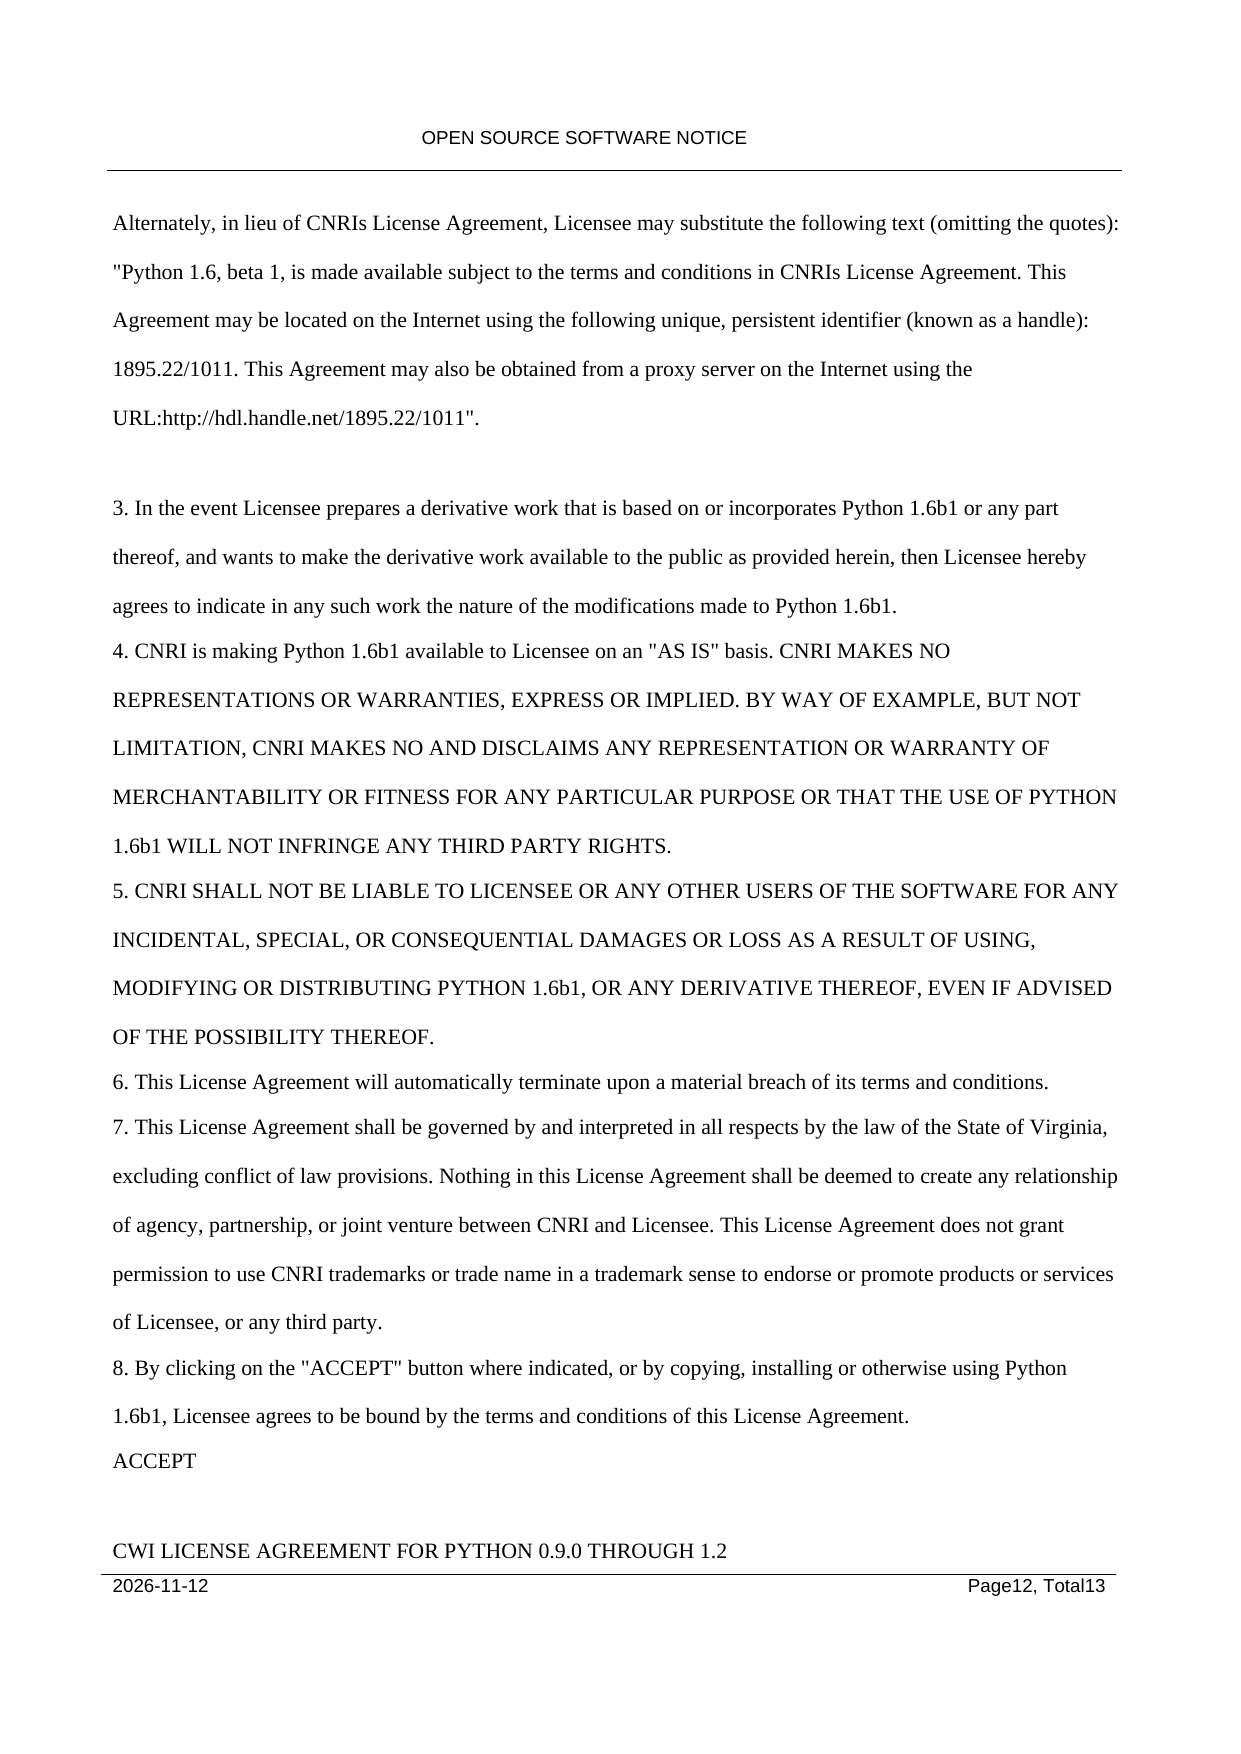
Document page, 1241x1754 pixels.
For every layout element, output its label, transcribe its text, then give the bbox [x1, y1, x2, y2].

text 7. This License Agreement shall be governed by and interpreted in all respects by the law of the State of Virginia, excluding conflict of law provisions. Nothing in this License Agreement shall be deemed to create any relationship of agency, partnership, or joint venture between CNRI and Licensee. This License Agreement does not grant permission to use CNRI trademarks or trade name in a trademark sense to endorse or promote products or services of Licensee, or any third party. [112, 1111, 1128, 1338]
text Alternately, in lieu of CNRIs License Agreement, Licensee may substitute the following text (omitting the quotes): "Python 1.6, beta 1, is made available subject to the terms and conditions in CNRIs License Agreement. This Agreement may be located on the Internet using the following unique, persistent identifier (known as a handle): 1895.22/1011. This Agreement may also be obtained from a proxy server on the Internet using the URL:http://hdl.handle.net/1895.22/1011". [112, 206, 1128, 434]
text CWI LICENSE AGREEMENT FOR PYTHON 0.9.0 THROUGH 1.2 [112, 1535, 1128, 1567]
text 4. CNRI is making Python 1.6b1 available to Licensee on an "AS IS" basis. CNRI MAKES NO REPRESENTATIONS OR WARRANTIES, EXPRESS OR IMPLIED. BY WAY OF EXAMPLE, BUT NOT LIMITATION, CNRI MAKES NO AND DISCLAIMS ANY REPRESENTATION OR WARRANTY OF MERCHANTABILITY OR FITNESS FOR ANY PARTICULAR PURPOSE OR THAT THE USE OF PYTHON 1.6b1 WILL NOT INFRINGE ANY THIRD PARTY RIGHTS. [112, 634, 1128, 862]
text 5. CNRI SHALL NOT BE LIABLE TO LICENSEE OR ANY OTHER USERS OF THE SOFTWARE FOR ANY INCIDENTAL, SPECIAL, OR CONSEQUENTIAL DAMAGES OR LOSS AS A RESULT OF USING, MODIFYING OR DISTRIBUTING PYTHON 1.6b1, OR ANY DERIVATIVE THEREOF, EVEN IF ADVISED OF THE POSSIBILITY THEREOF. [112, 874, 1128, 1053]
text 8. By clicking on the "ACCEPT" button where indicated, or by copying, installing or otherwise using Python 1.6b1, Licensee agrees to be bound by the terms and conditions of this License Agreement. [112, 1351, 1128, 1432]
text 3. In the event Licensee prepares a derivative work that is based on or incorporates Python 1.6b1 or any part thereof, and wants to make the derivative work available to the public as provided herein, then Licensee hereby agrees to indicate in any such work the nature of the modifications made to Python 1.6b1. [112, 492, 1128, 622]
text 6. This License Agreement will automatically terminate upon a material breach of its terms and conditions. [112, 1066, 1128, 1098]
text ACCEPT [112, 1445, 1128, 1477]
